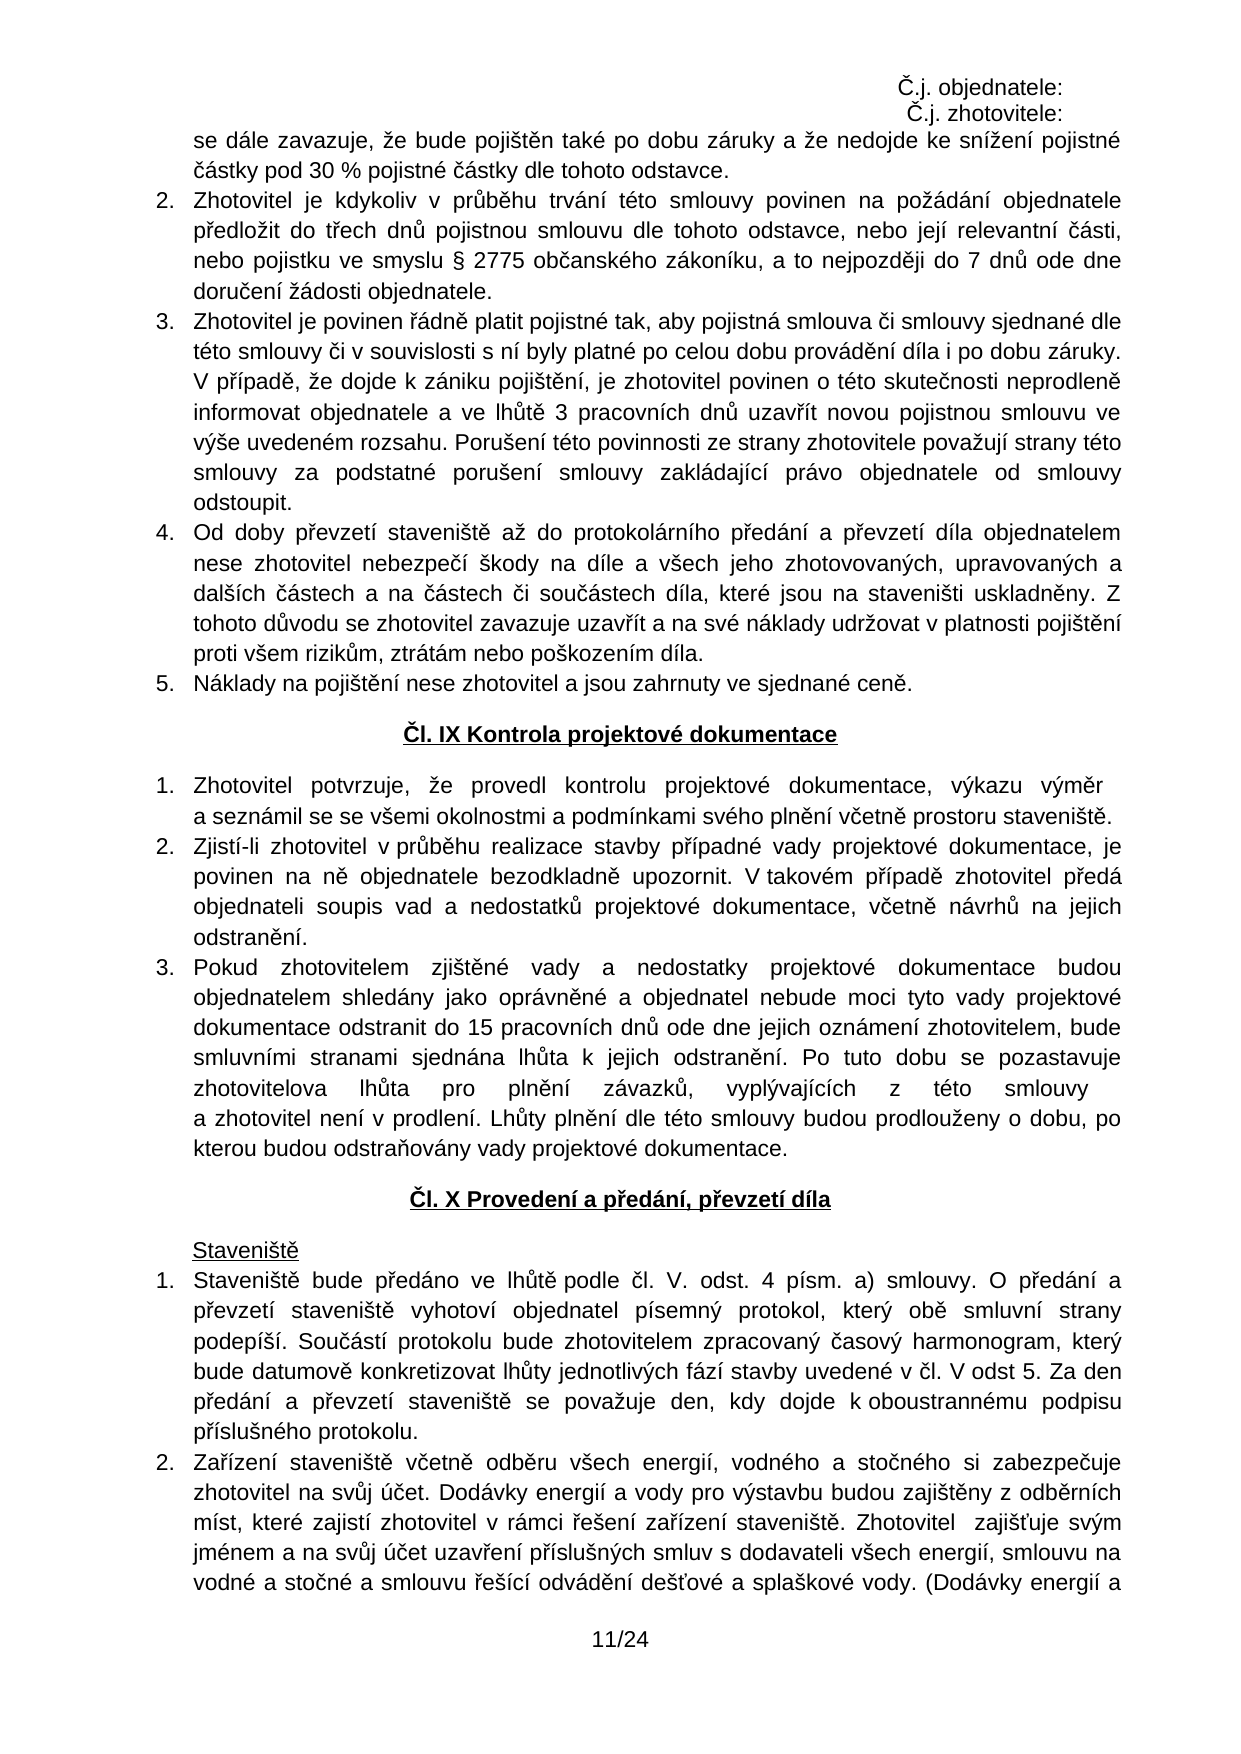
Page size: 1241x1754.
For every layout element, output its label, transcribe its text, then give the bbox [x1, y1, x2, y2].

list Pokud zhotovitelem zjištěné vady a nedostatky projektové dokumentace budou objednatelem shledány jako oprávněné a objednatel nebude moci tyto vady projektové dokumentace odstranit do 15 pracovních dnů ode dne jejich oznámení zhotovitelem, bude smluvními stranami sjednána lhůta k jejich odstranění. Po tuto dobu se pozastavuje zhotovitelova lhůta pro plnění závazků, vyplývajících z této smlouvy a zhotovitel není v prodlení. Lhůty plnění dle této smlouvy budou prodlouženy o dobu, po kterou budou odstraňovány vady projektové dokumentace. [156, 954, 1122, 1161]
list Zhotovitel potvrzuje, že provedl kontrolu projektové dokumentace, výkazu výměr a seznámil se se všemi okolnostmi a podmínkami svého plnění včetně prostoru staveniště. [156, 772, 1122, 829]
list Od doby převzetí staveniště až do protokolárního předání a převzetí díla objednatelem nese zhotovitel nebezpečí škody na díle a všech jeho zhotovovaných, upravovaných a dalších částech a na částech či součástech díla, které jsou na staveništi uskladněny. Z tohoto důvodu se zhotovitel zavazuje uzavřít a na své náklady udržovat v platnosti pojištění proti všem rizikům, ztrátám nebo poškozením díla. [156, 519, 1122, 666]
list Náklady na pojištění nese zhotovitel a jsou zahrnuty ve sjednané ceně. [156, 670, 1122, 697]
text Staveniště [118, 1237, 1122, 1263]
list Zjistí-li zhotovitel v průběhu realizace stavby případné vady projektové dokumentace, je povinen na ně objednatele bezodkladně upozornit. V takovém případě zhotovitel předá objednateli soupis vad a nedostatků projektové dokumentace, včetně návrhů na jejich odstranění. [156, 833, 1122, 950]
list Zhotovitel je povinen řádně platit pojistné tak, aby pojistná smlouva či smlouvy sjednané dle této smlouvy či v souvislosti s ní byly platné po celou dobu provádění díla i po dobu záruky. V případě, že dojde k zániku pojištění, je zhotovitel povinen o této skutečnosti neprodleně informovat objednatele a ve lhůtě 3 pracovních dnů uzavřít novou pojistnou smlouvu ve výše uvedeném rozsahu. Porušení této povinnosti ze strany zhotovitele považují strany této smlouvy za podstatné porušení smlouvy zakládající právo objednatele od smlouvy odstoupit. [156, 308, 1122, 515]
text Čl. IX Kontrola projektové dokumentace [118, 721, 1122, 748]
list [156, 127, 1122, 183]
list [156, 1448, 1122, 1596]
text Čl. X Provedení a předání, převzetí díla [118, 1186, 1122, 1212]
list Staveniště bude předáno ve lhůtě podle čl. V. odst. 4 písm. a) smlouvy. O předání a převzetí staveniště vyhotoví objednatel písemný protokol, který obě smluvní strany podepíší. Součástí protokolu bude zhotovitelem zpracovaný časový harmonogram, který bude datumově konkretizovat lhůty jednotlivých fází stavby uvedené v čl. V odst 5. Za den předání a převzetí staveniště se považuje den, kdy dojde k oboustrannému podpisu příslušného protokolu. [156, 1267, 1122, 1444]
list Zhotovitel je kdykoliv v průběhu trvání této smlouvy povinen na požádání objednatele předložit do třech dnů pojistnou smlouvu dle tohoto odstavce, nebo její relevantní části, nebo pojistku ve smyslu § 2775 občanského zákoníku, a to nejpozději do 7 dnů ode dne doručení žádosti objednatele. [156, 187, 1122, 304]
